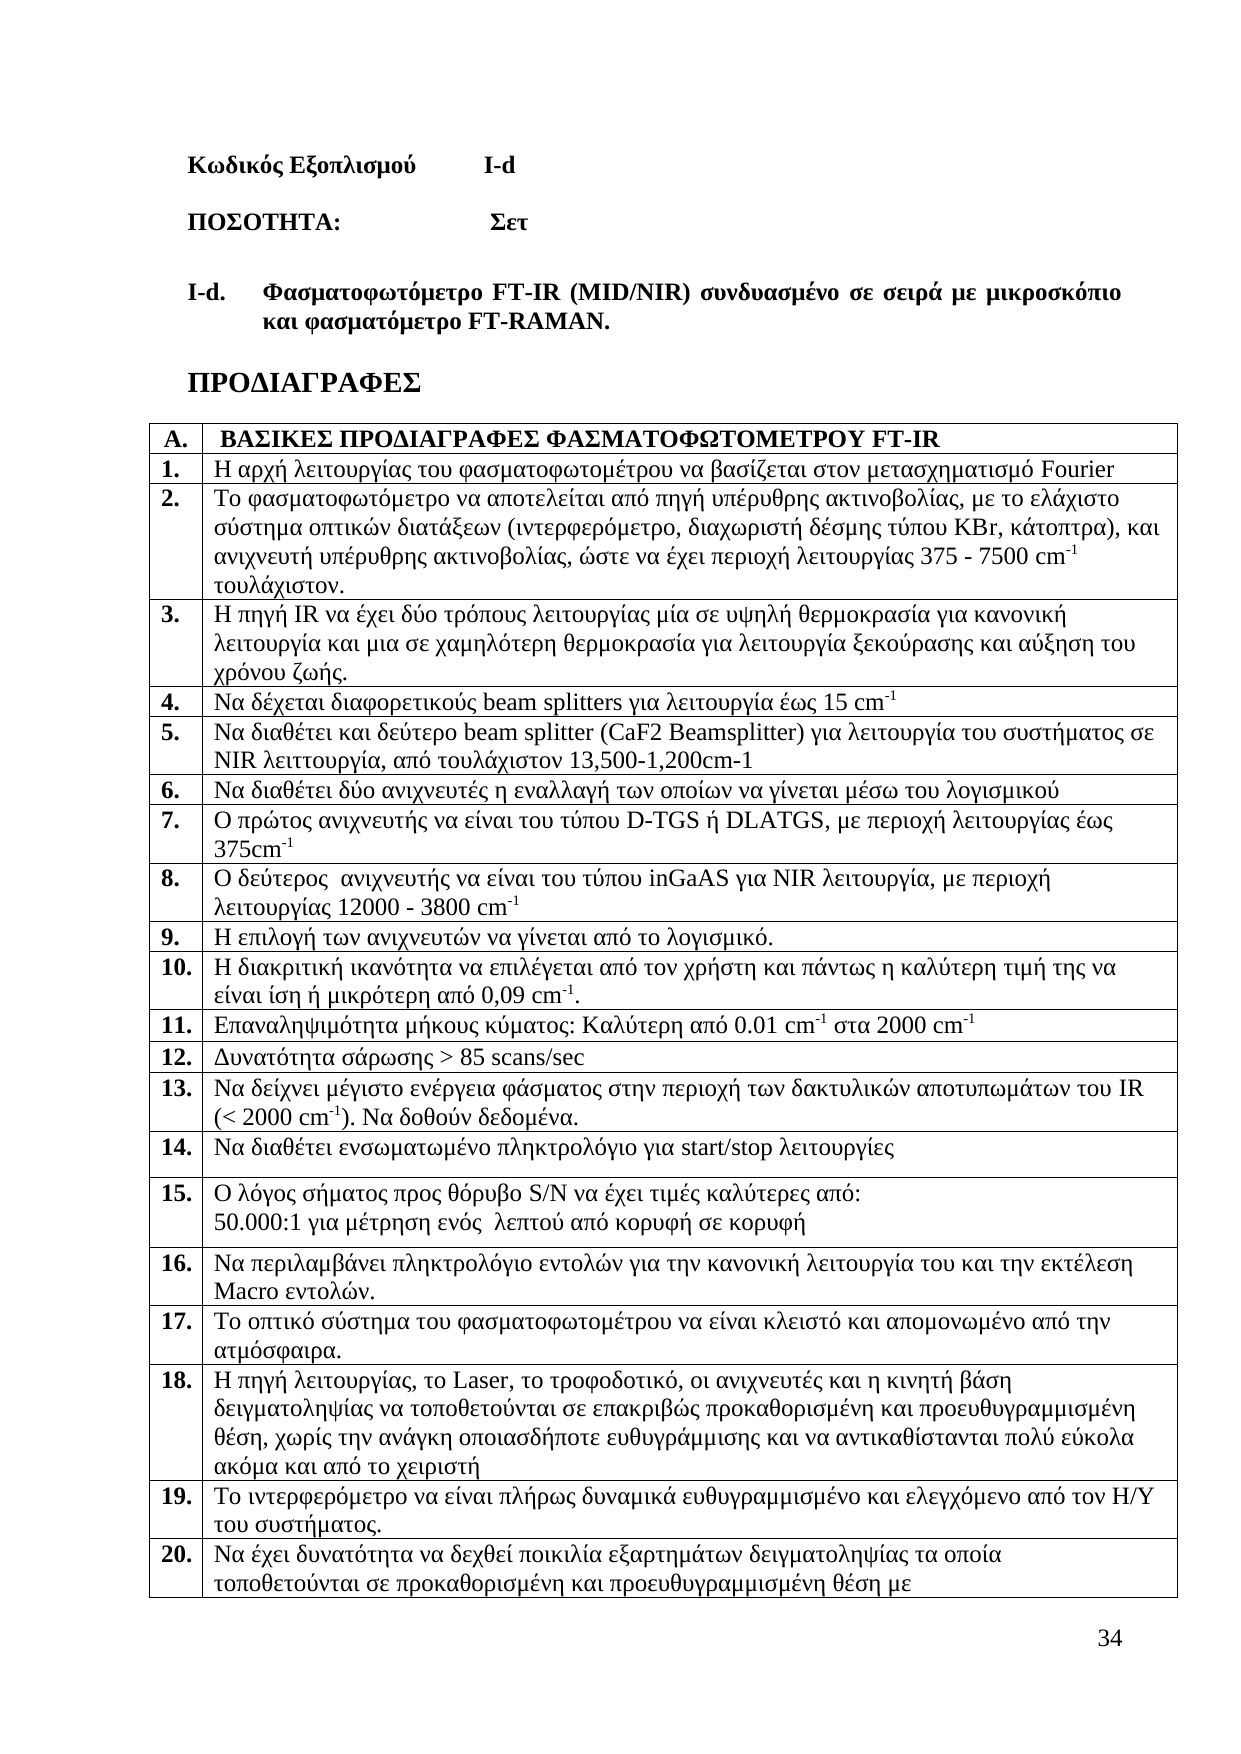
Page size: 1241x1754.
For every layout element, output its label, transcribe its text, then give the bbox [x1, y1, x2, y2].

table_cell [150, 1539, 202, 1597]
table_cell Σετ [472, 208, 768, 236]
table_cell [150, 1132, 202, 1177]
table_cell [203, 1539, 1177, 1597]
list Φασματοφωτόμετρο FT-IR (MID/NIR) συνδυασμένο σε σειρά με μικροσκόπιο και φασματόμετρο FT-RAMAN. [187, 277, 1122, 335]
table_cell [150, 775, 202, 804]
table_cell [150, 864, 202, 921]
table_cell [150, 805, 202, 862]
table_cell Να περιλαμβάνει πληκτρολόγιο εντολών για την κανονική λειτουργία του και την εκτέλεση Macro εντολών. [203, 1248, 1177, 1305]
table_cell Η διακριτική ικανότητα να επιλέγεται από τον χρήστη και πάντως η καλύτερη τιμή της να είναι ίση ή μικρότερη από 0,09 cm-1. [203, 952, 1177, 1009]
text ΠΡΟΔΙΑΓΡΑΦΕΣ [187, 365, 1122, 399]
table_cell Η πηγή λειτουργίας, το Laser, το τροφοδοτικό, οι ανιχνευτές και η κινητή βάση δειγματοληψίας να τοποθετούνται σε επακριβώς προκαθορισμένη και προευθυγραμμισμένη θέση, χωρίς την ανάγκη οποιασδήποτε ευθυγράμμισης και να αντικαθίστανται πολύ εύκολα ακόμα και από το χειριστή [203, 1365, 1177, 1480]
table_cell [150, 1073, 202, 1131]
table_cell [150, 687, 202, 716]
table_cell Η αρχή λειτουργίας του φασματοφωτομέτρου να βασίζεται στον μετασχηματισμό Fourier [203, 454, 1177, 482]
table_cell [150, 952, 202, 1009]
table_cell H πηγή IR να έχει δύο τρόπους λειτουργίας μία σε υψηλή θερμοκρασία για κανονική λειτουργία και μια σε χαμηλότερη θερμοκρασία για λειτουργία ξεκούρασης και αύξηση του χρόνου ζωής. [203, 600, 1177, 686]
table_cell Ο λόγος σήματος προς θόρυβο S/N να έχει τιμές καλύτερες από: 50.000:1 για μέτρηση ενός λεπτού από κορυφή σε κορυφή [203, 1178, 1177, 1247]
table_header Α. [150, 424, 202, 453]
table_cell To φασματοφωτόμετρο να αποτελείται από πηγή υπέρυθρης ακτινοβολίας, με το ελάχιστο σύστημα οπτικών διατάξεων (ιντερφερόμετρο, διαχωριστή δέσμης τύπου ΚΒr, κάτοπτρα), και ανιχνευτή υπέρυθρης ακτινοβολίας, ώστε να έχει περιοχή λειτουργίας 375 - 7500 cm-1 τουλάχιστον. [203, 484, 1177, 598]
table_cell Ο πρώτος ανιχνευτής να είναι του τύπου D-TGS ή DLATGS, με περιοχή λειτουργίας έως 375cm-1 [203, 805, 1177, 862]
table_header I-d [472, 150, 768, 207]
table_cell [150, 1010, 202, 1041]
table_cell Να δείχνει μέγιστο ενέργεια φάσματος στην περιοχή των δακτυλικών αποτυπωμάτων του IR (< 2000 cm-1). Να δοθούν δεδομένα. [203, 1073, 1177, 1131]
table_cell [150, 600, 202, 686]
table_cell [150, 1365, 202, 1480]
table_cell Να διαθέτει δύο ανιχνευτές η εναλλαγή των οποίων να γίνεται μέσω του λογισμικού [203, 775, 1177, 804]
table_header ΒΑΣΙΚΕΣ ΠΡΟΔΙΑΓΡΑΦΕΣ ΦΑΣΜΑΤΟΦΩΤΟΜΕΤΡΟΥ FT-IR [203, 424, 1177, 453]
table_cell Να δέχεται διαφορετικούς beam splitters για λειτουργία έως 15 cm-1 [203, 687, 1177, 716]
table_cell [150, 1042, 202, 1072]
table_cell [150, 1248, 202, 1305]
table_cell Να διαθέτει ενσωματωμένο πληκτρολόγιο για start/stop λειτουργίες [203, 1132, 1177, 1177]
table_cell [150, 922, 202, 951]
table_cell [150, 484, 202, 598]
table_cell To οπτικό σύστημα του φασματοφωτομέτρου να είναι κλειστό και απομονωμένο από την ατμόσφαιρα. [203, 1306, 1177, 1364]
table_cell Η επιλογή των ανιχνευτών να γίνεται από το λογισμικό. [203, 922, 1177, 951]
table_cell To ιντερφερόμετρο να είναι πλήρως δυναμικά ευθυγραμμισμένο και ελεγχόμενο από τον Η/Υ του συστήματος. [203, 1481, 1177, 1538]
table_cell [150, 1178, 202, 1247]
table_cell [150, 1481, 202, 1538]
table_cell Επαναληψιμότητα μήκους κύματος: Καλύτερη από 0.01 cm-1 στα 2000 cm-1 [203, 1010, 1177, 1041]
table_cell [150, 717, 202, 774]
table_cell Ο δεύτερος ανιχνευτής να είναι του τύπου inGaAS για ΝΙR λειτουργία, με περιοχή λειτουργίας 12000 - 3800 cm-1 [203, 864, 1177, 921]
table_cell ΠΟΣΟΤΗΤΑ: [176, 208, 472, 236]
table_header Κωδικός Εξοπλισμού [176, 150, 472, 207]
table_cell [150, 1306, 202, 1364]
table_cell [150, 454, 202, 482]
table_cell Δυνατότητα σάρωσης > 85 scans/sec [203, 1042, 1177, 1072]
table_cell Να διαθέτει και δεύτερο beam splitter (CaF2 Beamsplitter) για λειτουργία του συστήματος σε ΝIR λειττουργία, από τουλάχιστον 13,500-1,200cm-1 [203, 717, 1177, 774]
